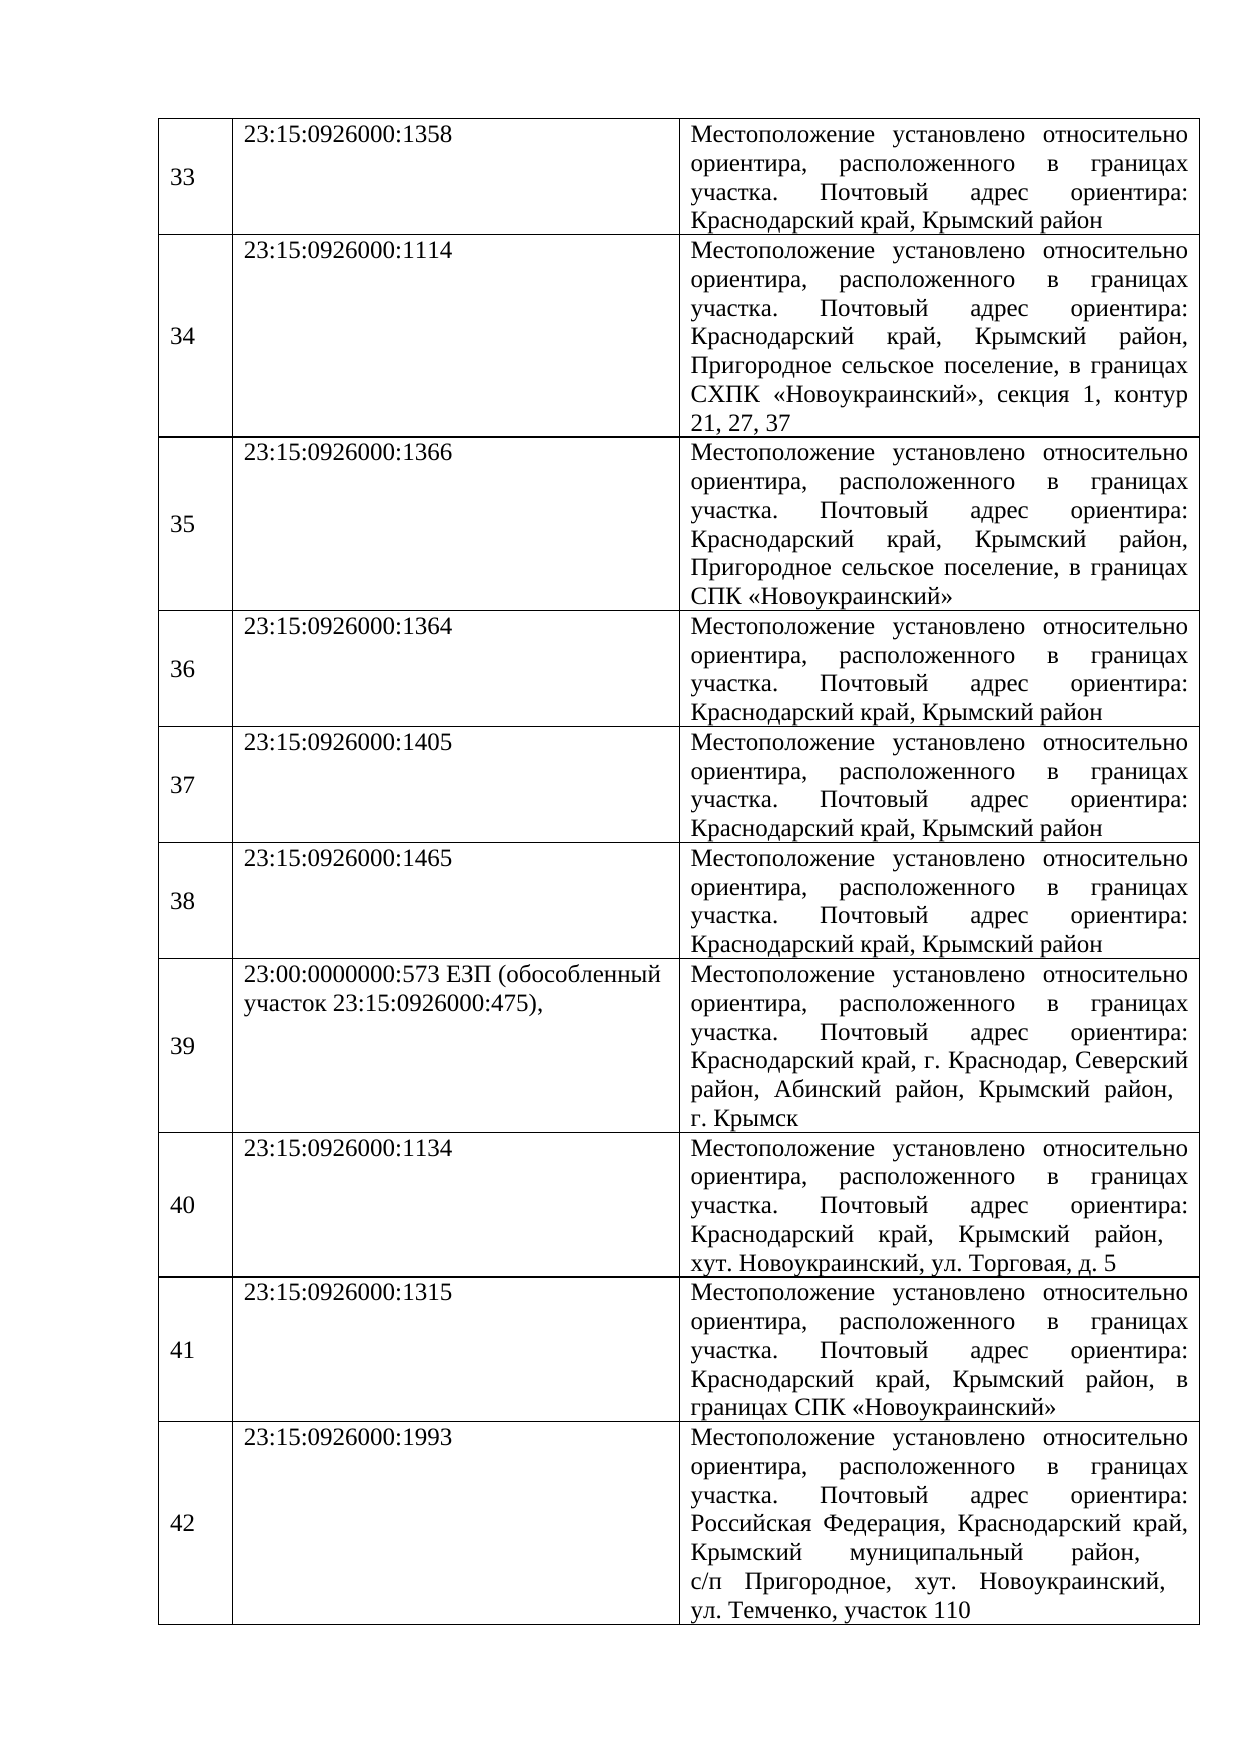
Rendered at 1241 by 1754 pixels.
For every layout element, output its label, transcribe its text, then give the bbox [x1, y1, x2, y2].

table_cell Местоположение установлено относительно ориентира, расположенного в границах участка. Почтовый адрес ориентира: Краснодарский край, Крымский район, Пригородное сельское поселение, в границах СХПК «Новоукраинский», секция 1, контур 21, 27, 37 [680, 235, 1199, 436]
table_cell [159, 959, 232, 1132]
table_cell 23:15:0926000:1134 [233, 1133, 679, 1276]
table_cell Местоположение установлено относительно ориентира, расположенного в границах участка. Почтовый адрес ориентира: Краснодарский край, Крымский район, Пригородное сельское поселение, в границах СПК «Новоукраинский» [680, 438, 1199, 610]
table_cell [159, 843, 232, 958]
table_cell 23:15:0926000:1366 [233, 438, 679, 610]
table_cell 23:15:0926000:1993 [233, 1422, 679, 1623]
table_cell 23:15:0926000:1364 [233, 611, 679, 726]
table_cell Местоположение установлено относительно ориентира, расположенного в границах участка. Почтовый адрес ориентира: Краснодарский край, Крымский район [680, 727, 1199, 842]
table_cell Местоположение установлено относительно ориентира, расположенного в границах участка. Почтовый адрес ориентира: Российская Федерация, Краснодарский край, Крымский муниципальный район, с/п Пригородное, хут. Новоукраинский, ул. Темченко, участок 110 [680, 1422, 1199, 1623]
table_cell [159, 1422, 232, 1623]
table_cell [159, 1133, 232, 1276]
table_cell [159, 727, 232, 842]
table_cell [159, 1278, 232, 1421]
table_cell Местоположение установлено относительно ориентира, расположенного в границах участка. Почтовый адрес ориентира: Краснодарский край, Крымский район [680, 611, 1199, 726]
table_cell [159, 235, 232, 436]
table_cell Местоположение установлено относительно ориентира, расположенного в границах участка. Почтовый адрес ориентира: Краснодарский край, Крымский район [680, 843, 1199, 958]
table_cell Местоположение установлено относительно ориентира, расположенного в границах участка. Почтовый адрес ориентира: Краснодарский край, Крымский район, хут. Новоукраинский, ул. Торговая, д. 5 [680, 1133, 1199, 1276]
table_cell 23:00:0000000:573 ЕЗП (обособленный участок 23:15:0926000:475), [233, 959, 679, 1132]
table_cell Местоположение установлено относительно ориентира, расположенного в границах участка. Почтовый адрес ориентира: Краснодарский край, Крымский район [680, 119, 1199, 234]
table_cell Местоположение установлено относительно ориентира, расположенного в границах участка. Почтовый адрес ориентира: Краснодарский край, г. Краснодар, Северский район, Абинский район, Крымский район, г. Крымск [680, 959, 1199, 1132]
table_cell 23:15:0926000:1465 [233, 843, 679, 958]
table_cell 23:15:0926000:1405 [233, 727, 679, 842]
table_cell Местоположение установлено относительно ориентира, расположенного в границах участка. Почтовый адрес ориентира: Краснодарский край, Крымский район, в границах СПК «Новоукраинский» [680, 1278, 1199, 1421]
table_cell 23:15:0926000:1315 [233, 1278, 679, 1421]
table_cell [159, 438, 232, 610]
table_cell 23:15:0926000:1358 [233, 119, 679, 234]
table_cell [159, 119, 232, 234]
table_cell 23:15:0926000:1114 [233, 235, 679, 436]
table_cell [159, 611, 232, 726]
